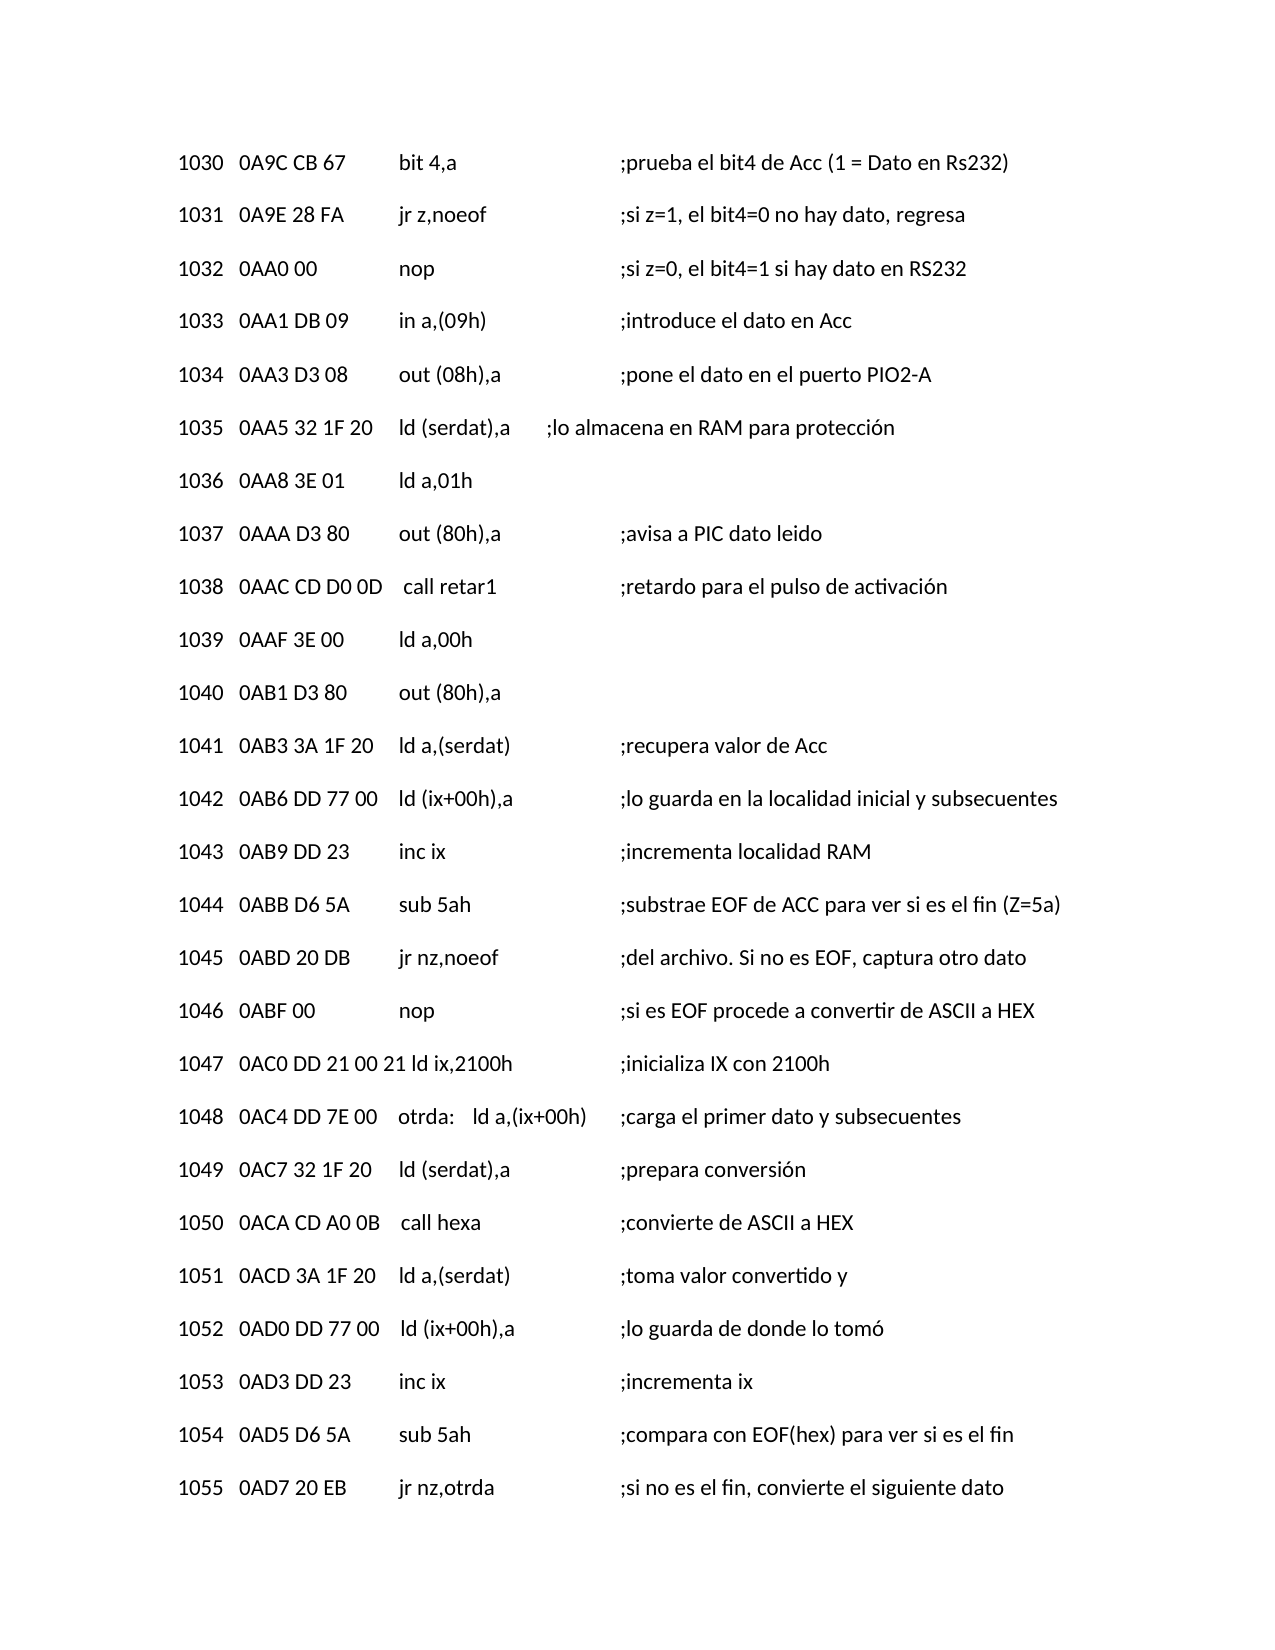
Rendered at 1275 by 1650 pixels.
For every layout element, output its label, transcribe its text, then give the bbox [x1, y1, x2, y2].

text 1047 0AC0 DD 21 00 21 ld ix,2100h ;inicializa IX con 2100h [177, 1049, 1098, 1077]
text 1030 0A9C CB 67 bit 4,a ;prueba el bit4 de Acc (1 = Dato en Rs232) [177, 148, 1098, 176]
text 1038 0AAC CD D0 0D call retar1 ;retardo para el pulso de activación [177, 572, 1098, 600]
text 1044 0ABB D6 5A sub 5ah ;substrae EOF de ACC para ver si es el fin (Z=5a) [177, 890, 1098, 918]
text 1053 0AD3 DD 23 inc ix ;incrementa ix [177, 1367, 1098, 1395]
text 1055 0AD7 20 EB jr nz,otrda ;si no es el fin, convierte el siguiente dato [177, 1473, 1098, 1501]
text 1040 0AB1 D3 80 out (80h),a [177, 678, 1098, 706]
text 1041 0AB3 3A 1F 20 ld a,(serdat) ;recupera valor de Acc [177, 731, 1098, 759]
text 1034 0AA3 D3 08 out (08h),a ;pone el dato en el puerto PIO2-A [177, 360, 1098, 388]
text 1033 0AA1 DB 09 in a,(09h) ;introduce el dato en Acc [177, 307, 1098, 335]
text 1054 0AD5 D6 5A sub 5ah ;compara con EOF(hex) para ver si es el fin [177, 1420, 1098, 1448]
text 1042 0AB6 DD 77 00 ld (ix+00h),a ;lo guarda en la localidad inicial y subsecuentes [177, 784, 1098, 812]
text 1039 0AAF 3E 00 ld a,00h [177, 625, 1098, 653]
text 1035 0AA5 32 1F 20 ld (serdat),a ;lo almacena en RAM para protección [177, 413, 1098, 441]
text 1045 0ABD 20 DB jr nz,noeof ;del archivo. Si no es EOF, captura otro dato [177, 943, 1098, 971]
text 1043 0AB9 DD 23 inc ix ;incrementa localidad RAM [177, 837, 1098, 865]
text 1052 0AD0 DD 77 00 ld (ix+00h),a ;lo guarda de donde lo tomó [177, 1314, 1098, 1342]
text 1031 0A9E 28 FA jr z,noeof ;si z=1, el bit4=0 no hay dato, regresa [177, 201, 1098, 229]
text 1049 0AC7 32 1F 20 ld (serdat),a ;prepara conversión [177, 1155, 1098, 1183]
text 1048 0AC4 DD 7E 00 otrda: ld a,(ix+00h) ;carga el primer dato y subsecuentes [177, 1102, 1098, 1130]
text 1050 0ACA CD A0 0B call hexa ;convierte de ASCII a HEX [177, 1208, 1098, 1236]
text 1037 0AAA D3 80 out (80h),a ;avisa a PIC dato leido [177, 519, 1098, 547]
text 1046 0ABF 00 nop ;si es EOF procede a convertir de ASCII a HEX [177, 996, 1098, 1024]
text 1051 0ACD 3A 1F 20 ld a,(serdat) ;toma valor convertido y [177, 1261, 1098, 1289]
text 1032 0AA0 00 nop ;si z=0, el bit4=1 si hay dato en RS232 [177, 254, 1098, 282]
text 1036 0AA8 3E 01 ld a,01h [177, 466, 1098, 494]
